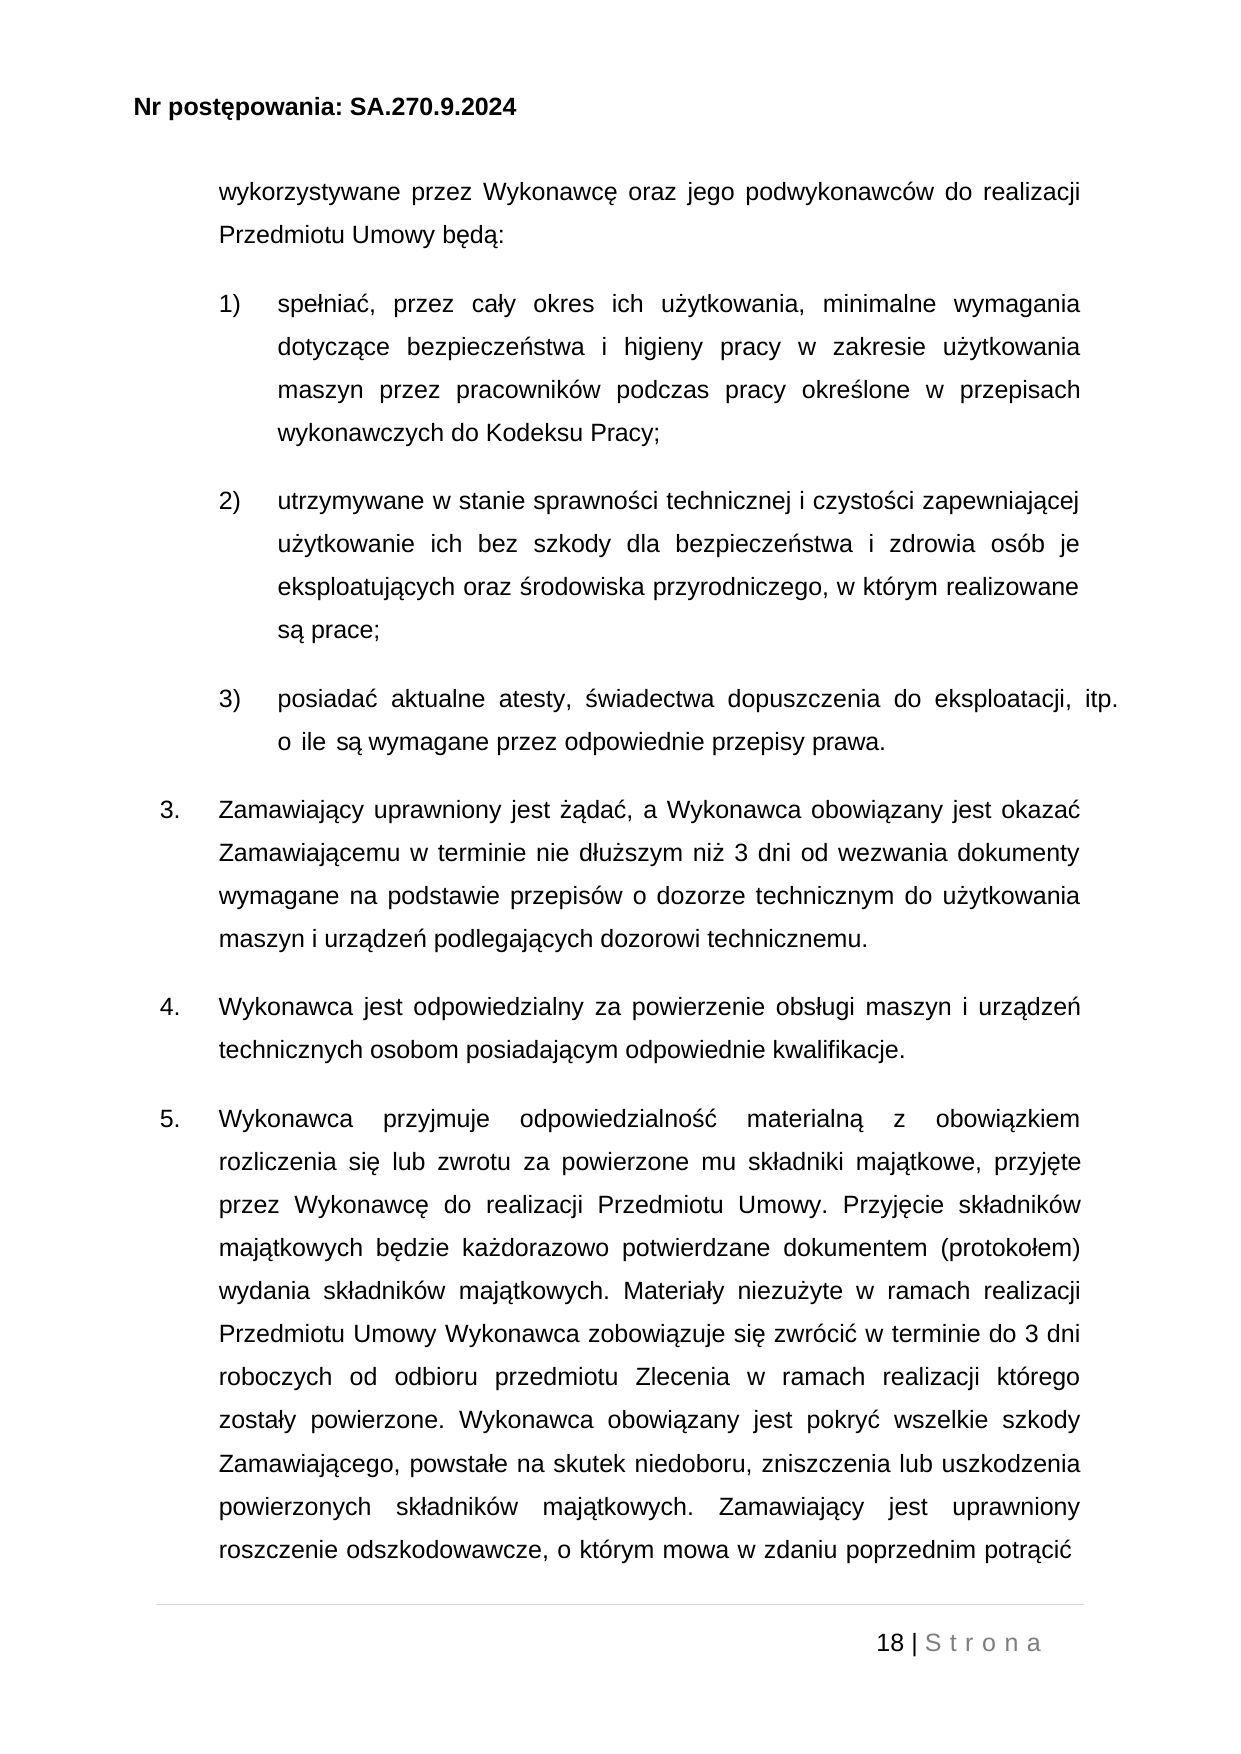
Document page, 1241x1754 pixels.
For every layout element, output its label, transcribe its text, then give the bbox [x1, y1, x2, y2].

list posiadać aktualne atesty, świadectwa dopuszczenia do eksploatacji, itp. o ile są wymagane przez odpowiednie przepisy prawa. [219, 683, 1132, 755]
list utrzymywane w stanie sprawności technicznej i czystości zapewniającej użytkowanie ich bez szkody dla bezpieczeństwa i zdrowia osób je eksploatujących oraz środowiska przyrodniczego, w którym realizowane są prace; [218, 486, 1080, 644]
list Zamawiający uprawniony jest żądać, a Wykonawca obowiązany jest okazać Zamawiającemu w terminie nie dłuższym niż 3 dni od wezwania dokumenty wymagane na podstawie przepisów o dozorze technicznym do użytkowania maszyn i urządzeń podlegających dozorowi technicznemu. [159, 795, 1081, 953]
list Wykonawca jest odpowiedzialny za powierzenie obsługi maszyn i urządzeń technicznych osobom posiadającym odpowiednie kwalifikacje. [159, 992, 1081, 1064]
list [159, 1103, 1081, 1563]
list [159, 177, 1081, 249]
list spełniać, przez cały okres ich użytkowania, minimalne wymagania dotyczące bezpieczeństwa i higieny pracy w zakresie użytkowania maszyn przez pracowników podczas pracy określone w przepisach wykonawczych do Kodeksu Pracy; [218, 288, 1081, 447]
